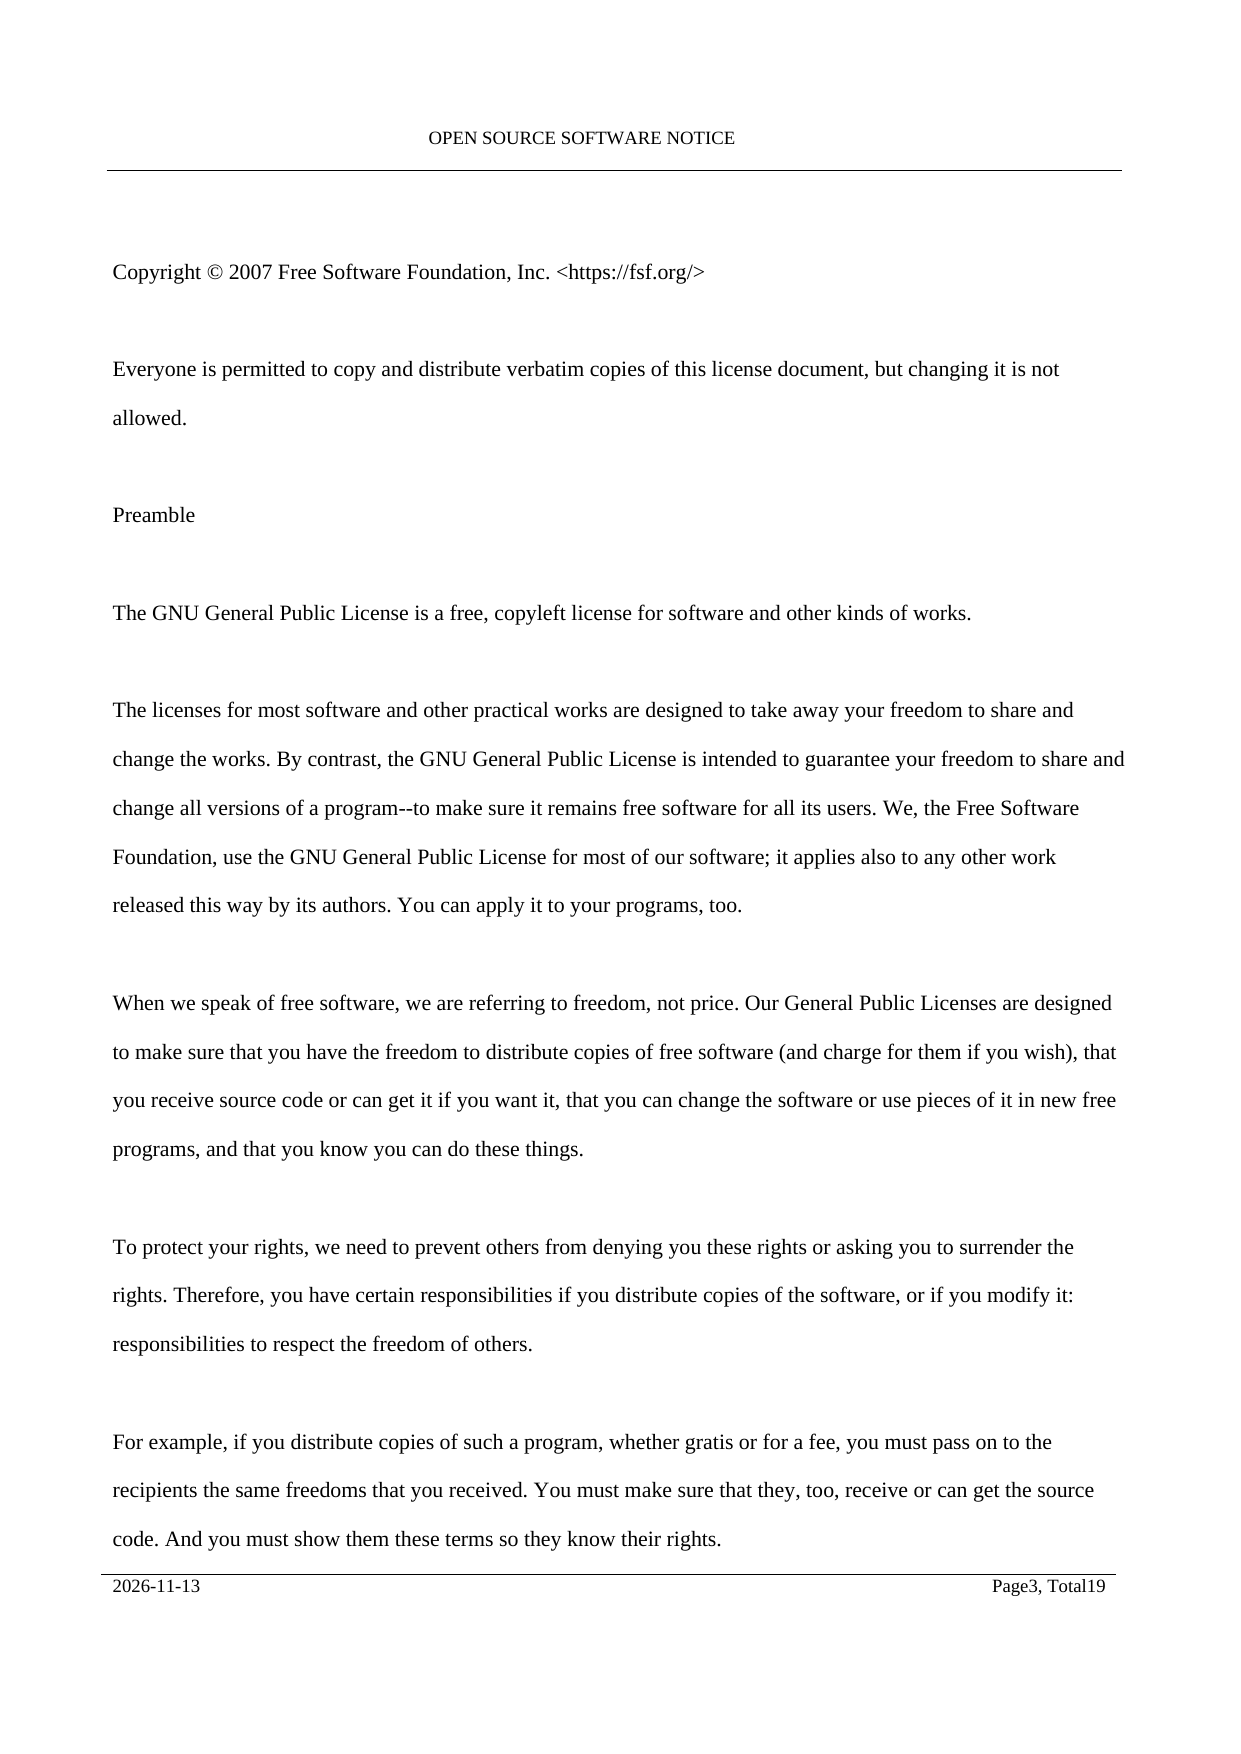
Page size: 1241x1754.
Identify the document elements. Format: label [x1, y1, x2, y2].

text [112, 206, 1128, 1555]
